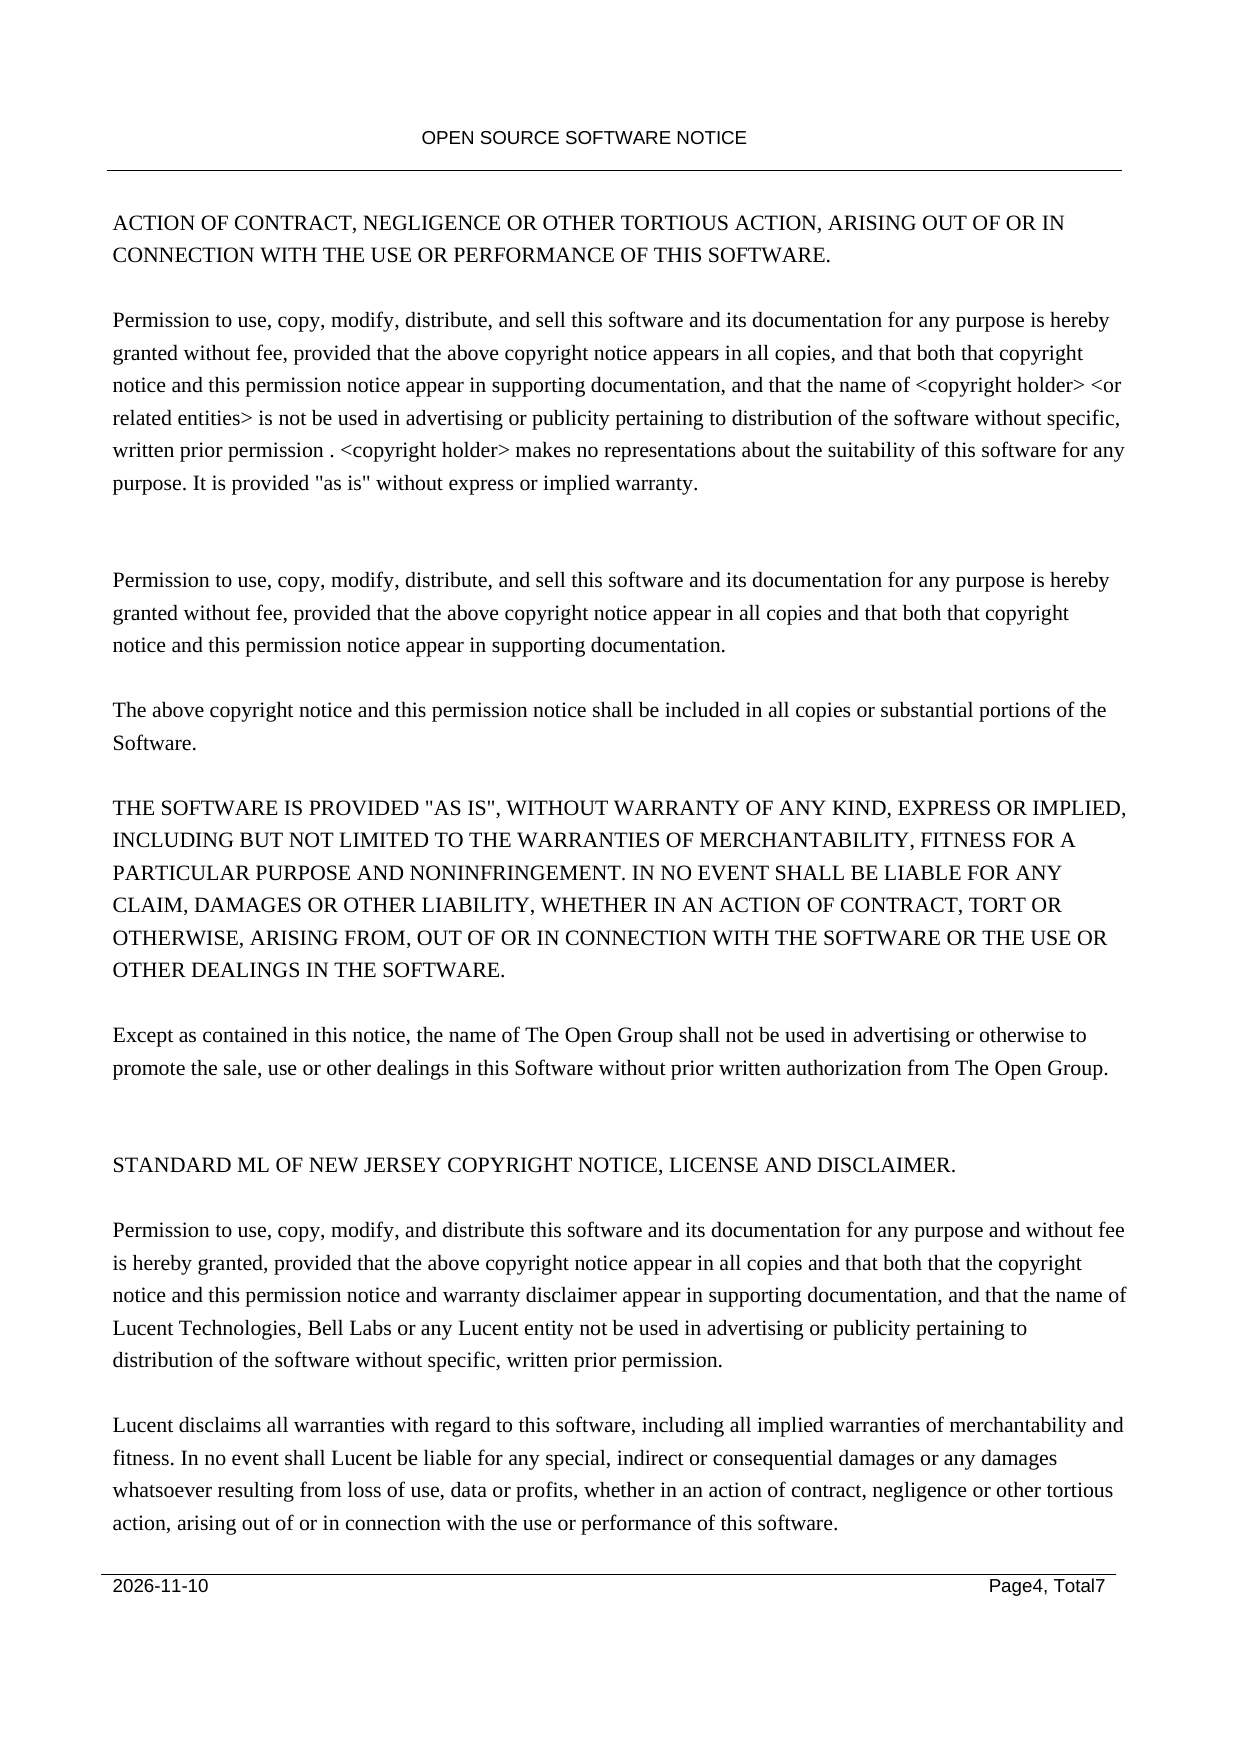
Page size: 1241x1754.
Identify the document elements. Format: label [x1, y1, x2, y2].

text [112, 206, 1128, 1539]
